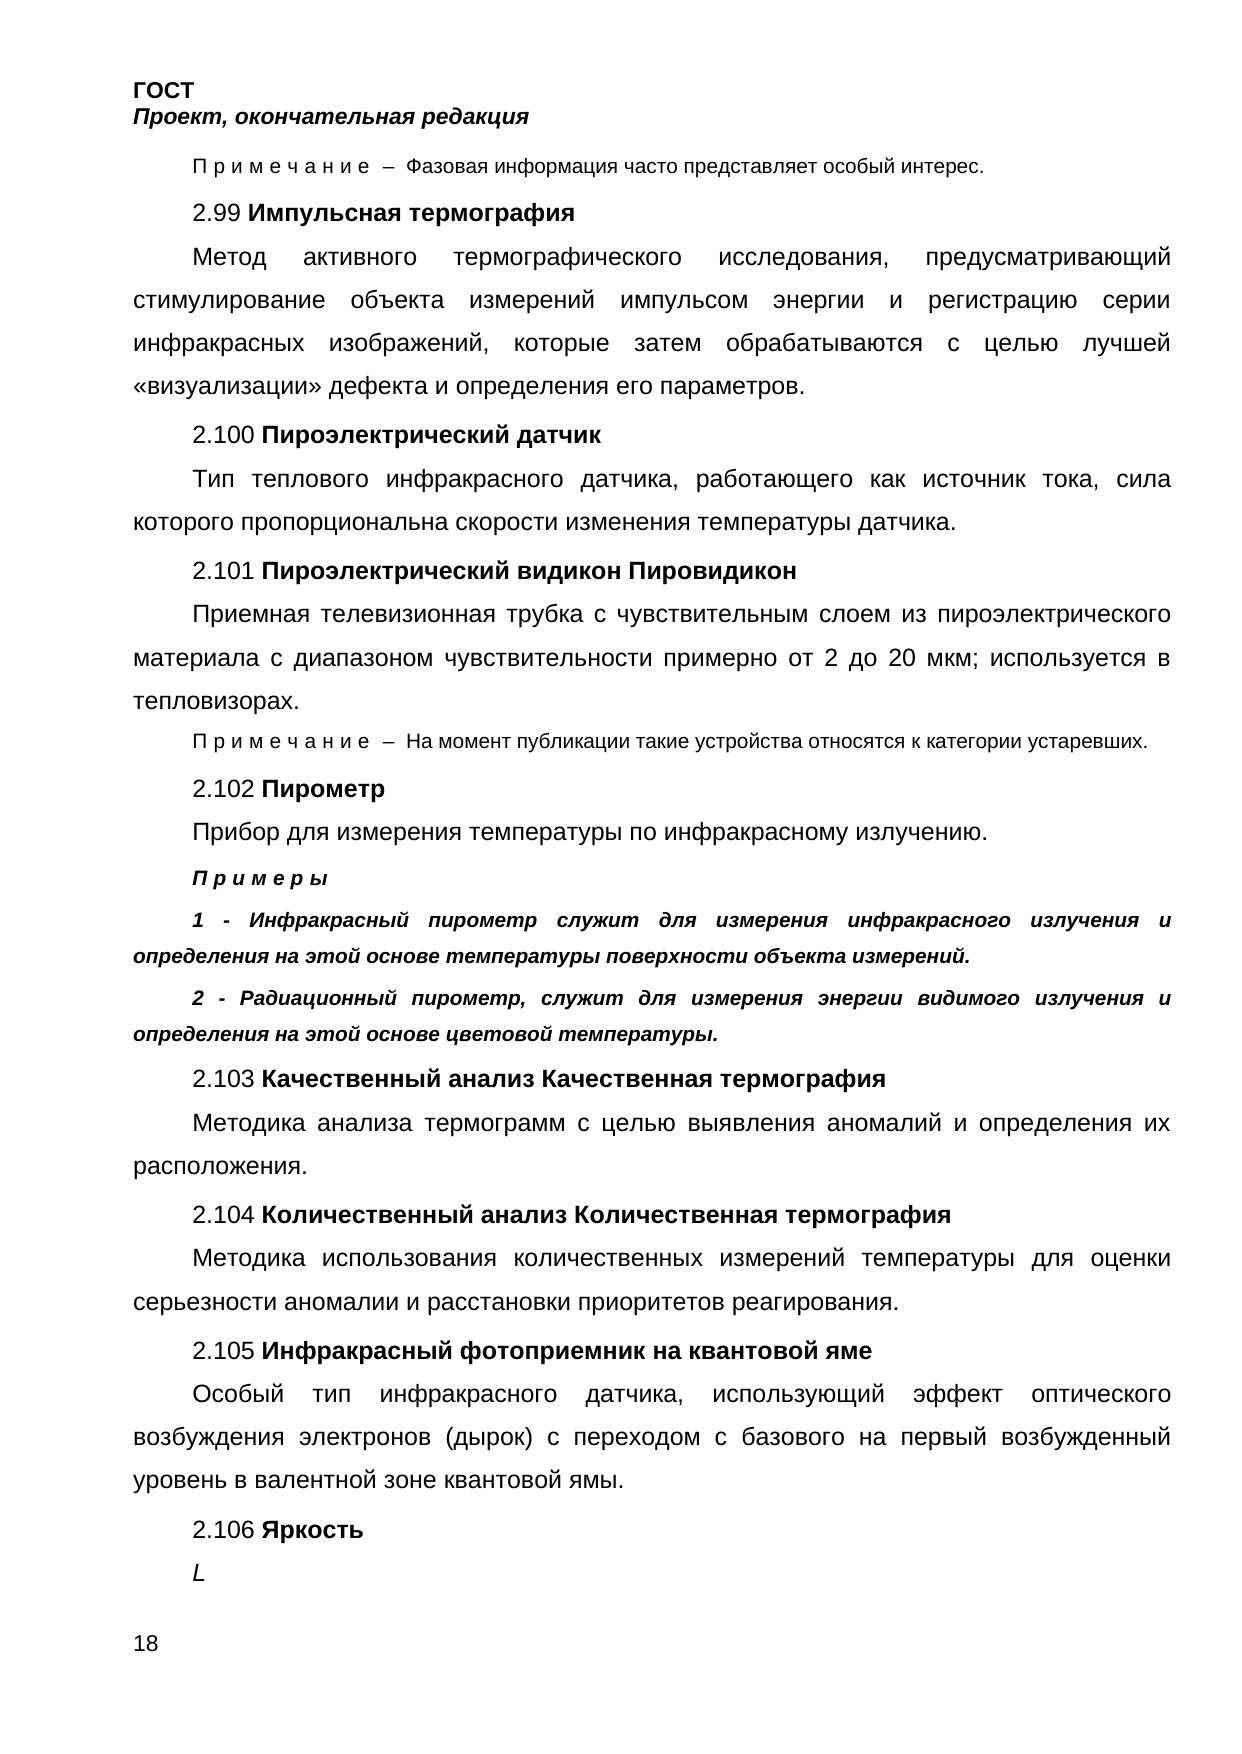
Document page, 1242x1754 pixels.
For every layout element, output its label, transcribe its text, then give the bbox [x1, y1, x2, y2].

text Особый тип инфракрасного датчика, использующий эффект оптического возбуждения электронов (дырок) с переходом с базового на первый возбужденный уровень в валентной зоне квантовой ямы. [133, 1379, 1172, 1494]
text Примеры [133, 866, 1172, 890]
text L [133, 1558, 1172, 1587]
text Методика использования количественных измерений температуры для оценки серьезности аномалии и расстановки приоритетов реагирования. [133, 1243, 1172, 1315]
text 2.102 Пирометр [133, 774, 1172, 802]
text Тип теплового инфракрасного датчика, работающего как источник тока, сила которого пропорциональна скорости изменения температуры датчика. [133, 464, 1172, 536]
text Методика анализа термограмм с целью выявления аномалий и определения их расположения. [133, 1108, 1172, 1179]
text 2.101 Пироэлектрический видикон Пировидикон [133, 556, 1172, 585]
text Приемная телевизионная трубка с чувствительным слоем из пироэлектрического материала с диапазоном чувствительности примерно от 2 до 20 мкм; используется в тепловизорах. [133, 599, 1172, 714]
text Примечание – На момент публикации такие устройства относятся к категории устаревших. [133, 729, 1172, 753]
text Примечание – Фазовая информация часто представляет особый интерес. [133, 154, 1172, 178]
text 1 - Инфракрасный пирометр служит для измерения инфракрасного излучения и определения на этой основе температуры поверхности объекта измерений. [133, 908, 1172, 968]
text Прибор для измерения температуры по инфракрасному излучению. [133, 817, 1172, 846]
text 2 - Радиационный пирометр, служит для измерения энергии видимого излучения и определения на этой основе цветовой температуры. [133, 986, 1172, 1046]
text 2.100 Пироэлектрический датчик [133, 421, 1172, 449]
text 2.99 Импульсная термография [133, 198, 1172, 227]
text 2.106 Яркость [133, 1515, 1172, 1544]
text 2.105 Инфракрасный фотоприемник на квантовой яме [133, 1336, 1172, 1365]
text 2.104 Количественный анализ Количественная термография [133, 1200, 1172, 1229]
text Метод активного термографического исследования, предусматривающий стимулирование объекта измерений импульсом энергии и регистрацию серии инфракрасных изображений, которые затем обрабатываются с целью лучшей «визуализации» дефекта и определения его параметров. [133, 242, 1172, 400]
text 2.103 Качественный анализ Качественная термография [133, 1064, 1172, 1093]
